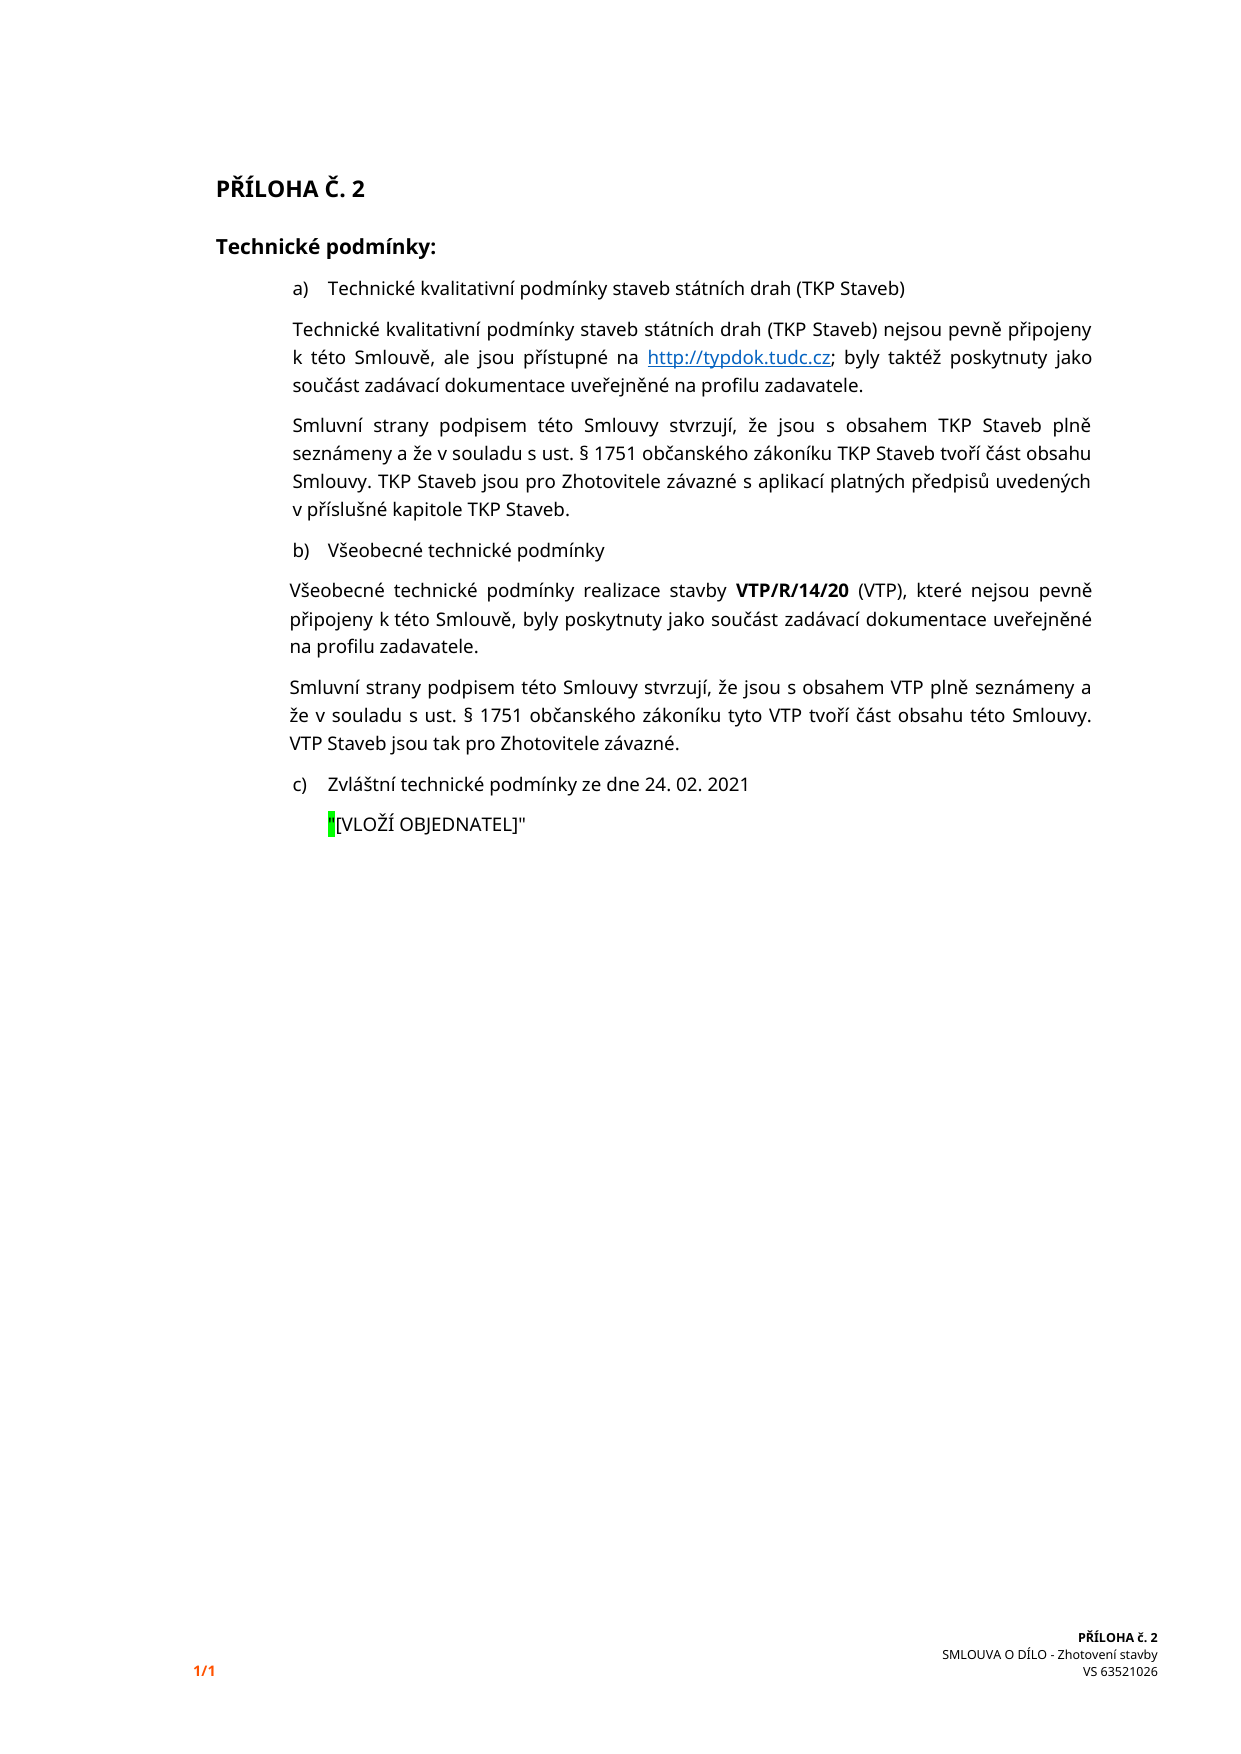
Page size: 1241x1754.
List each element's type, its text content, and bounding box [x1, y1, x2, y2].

text Příloha č. 2 [216, 172, 1093, 204]
text Smluvní strany podpisem této Smlouvy stvrzují, že jsou s obsahem TKP Staveb plně seznámeny a že v souladu s ust. § 1751 občanského zákoníku TKP Staveb tvoří část obsahu Smlouvy. TKP Staveb jsou pro Zhotovitele závazné s aplikací platných předpisů uvedených v příslušné kapitole TKP Staveb. [292, 413, 1093, 522]
text Všeobecné technické podmínky [292, 537, 1093, 563]
text Smluvní strany podpisem této Smlouvy stvrzují, že jsou s obsahem VTP plně seznámeny a že v souladu s ust. § 1751 občanského zákoníku tyto VTP tvoří část obsahu této Smlouvy. VTP Staveb jsou tak pro Zhotovitele závazné. [289, 674, 1093, 756]
list Technické kvalitativní podmínky staveb státních drah (TKP Staveb) [292, 276, 1093, 301]
text Technické podmínky: [216, 232, 1093, 260]
text Všeobecné technické podmínky realizace stavby VTP/R/14/20 (VTP), které nejsou pevně připojeny k této Smlouvě, byly poskytnuty jako součást zadávací dokumentace uveřejněné na profilu zadavatele. [289, 578, 1093, 659]
text Zvláštní technické podmínky ze dne 24. 02. 2021 [292, 771, 1093, 796]
text Technické kvalitativní podmínky staveb státních drah (TKP Staveb) nejsou pevně připojeny k této Smlouvě, ale jsou přístupné na http://typdok.tudc.cz; byly taktéž poskytnuty jako součást zadávací dokumentace uveřejněné na profilu zadavatele. [292, 316, 1093, 398]
